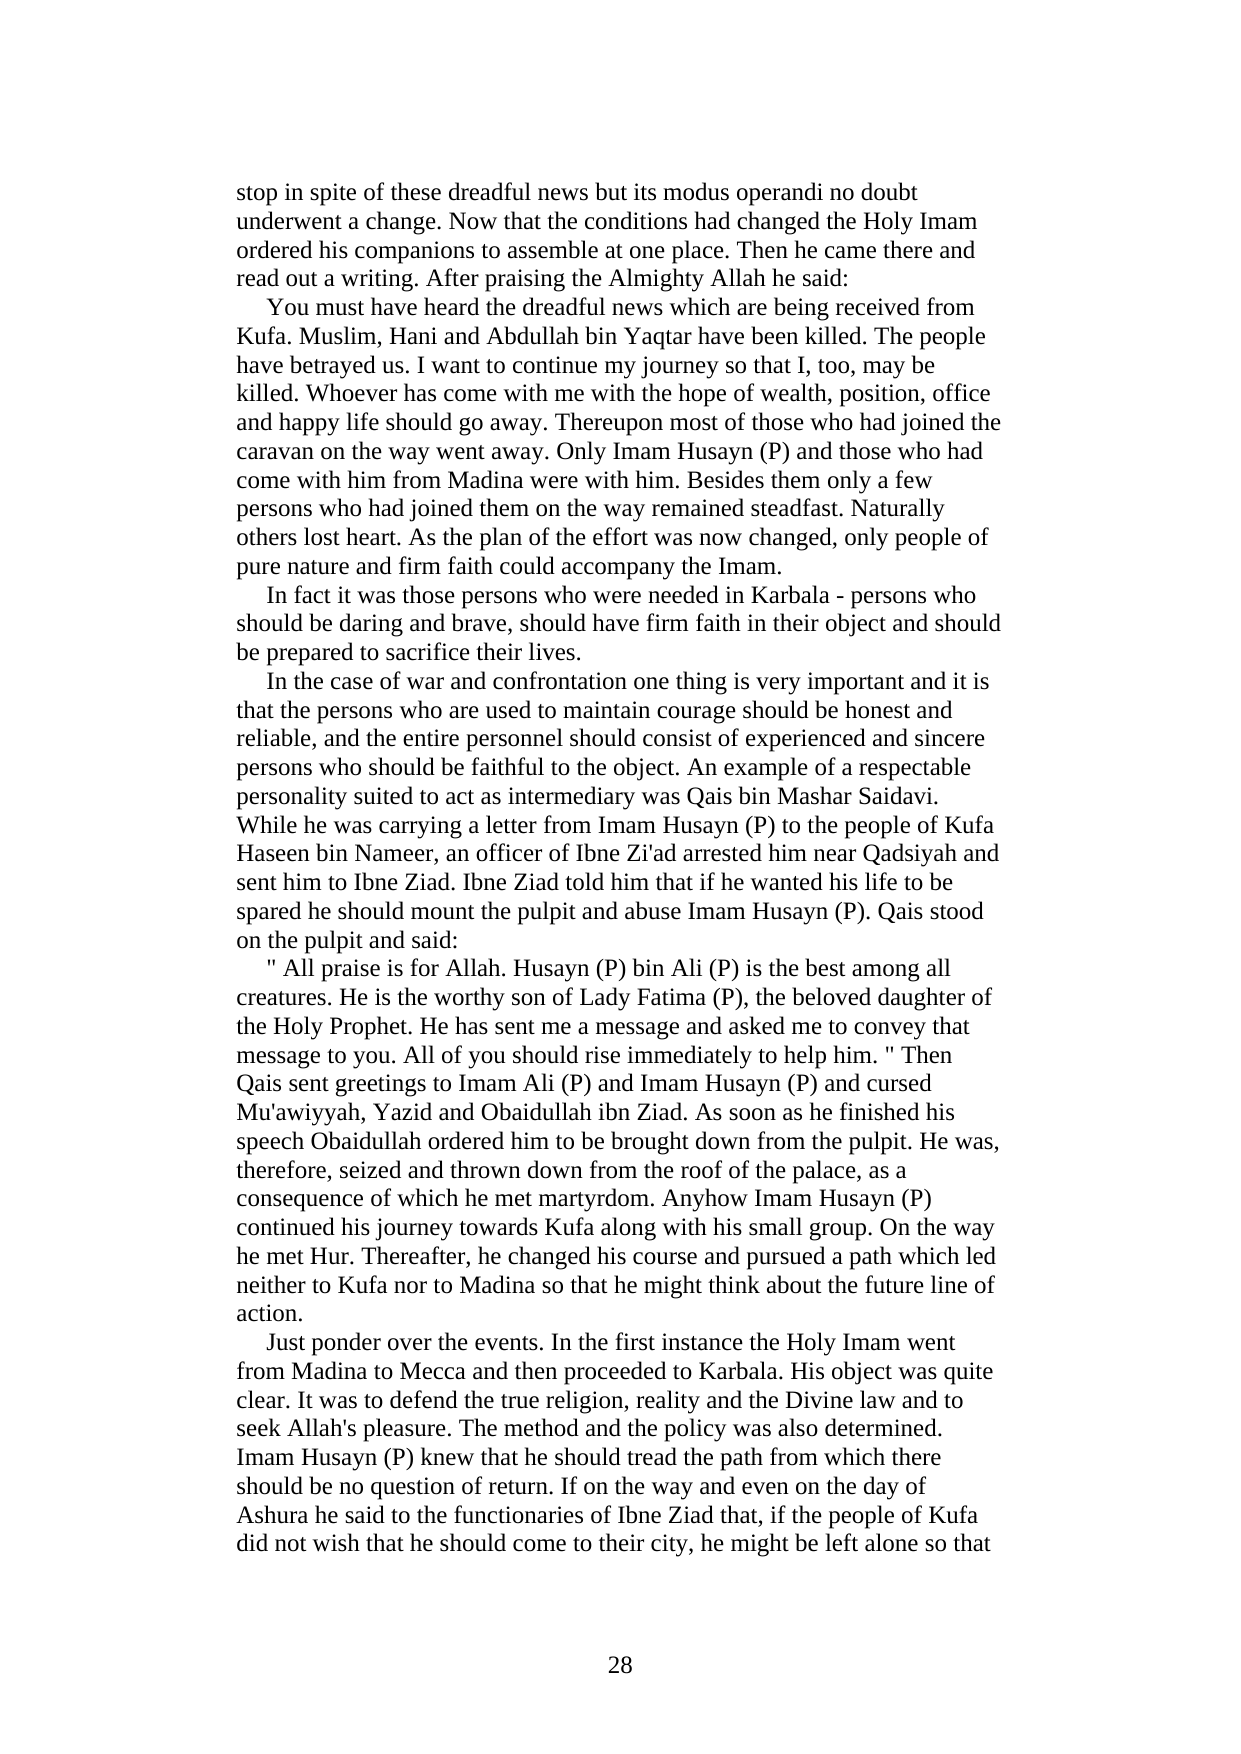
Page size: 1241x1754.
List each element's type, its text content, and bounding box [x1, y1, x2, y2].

text " All praise is for Allah. Husayn (P) bin Ali (P) is the best among all creatures. He is the worthy son of Lady Fatima (P), the beloved daughter of the Holy Prophet. He has sent me a message and asked me to convey that message to you. All of you should rise immediately to help him. " Then Qais sent greetings to Imam Ali (P) and Imam Husayn (P) and cursed Mu'awiyyah, Yazid and Obaidullah ibn Ziad. As soon as he finished his speech Obaidullah ordered him to be brought down from the pulpit. He was, therefore, seized and thrown down from the roof of the palace, as a consequence of which he met martyrdom. Anyhow Imam Husayn (P) continued his journey towards Kufa along with his small group. On the way he met Hur. Thereafter, he changed his course and pursued a path which led neither to Kufa nor to Madina so that he might think about the future line of action. [236, 953, 1004, 1327]
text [236, 1327, 1004, 1557]
text In the case of war and confrontation one thing is very important and it is that the persons who are used to maintain courage should be honest and reliable, and the entire personnel should consist of experienced and sincere persons who should be faithful to the object. An example of a respectable personality suited to act as intermediary was Qais bin Mashar Saidavi. While he was carrying a letter from Imam Husayn (P) to the people of Kufa Haseen bin Nameer, an officer of Ibne Zi'ad arrested him near Qadsiyah and sent him to Ibne Ziad. Ibne Ziad told him that if he wanted his life to be spared he should mount the pulpit and abuse Imam Husayn (P). Qais stood on the pulpit and said: [236, 666, 1004, 953]
text In fact it was those persons who were needed in Karbala - persons who should be daring and brave, should have firm faith in their object and should be prepared to sacrifice their lives. [236, 580, 1004, 666]
text You must have heard the dreadful news which are being received from Kufa. Muslim, Hani and Abdullah bin Yaqtar have been killed. The people have betrayed us. I want to continue my journey so that I, too, may be killed. Whoever has come with me with the hope of wealth, position, office and happy life should go away. Thereupon most of those who had joined the caravan on the way went away. Only Imam Husayn (P) and those who had come with him from Madina were with him. Besides them only a few persons who had joined them on the way remained steadfast. Naturally others lost heart. As the plan of the effort was now changed, only people of pure nature and firm faith could accompany the Imam. [236, 292, 1004, 580]
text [236, 177, 1004, 292]
